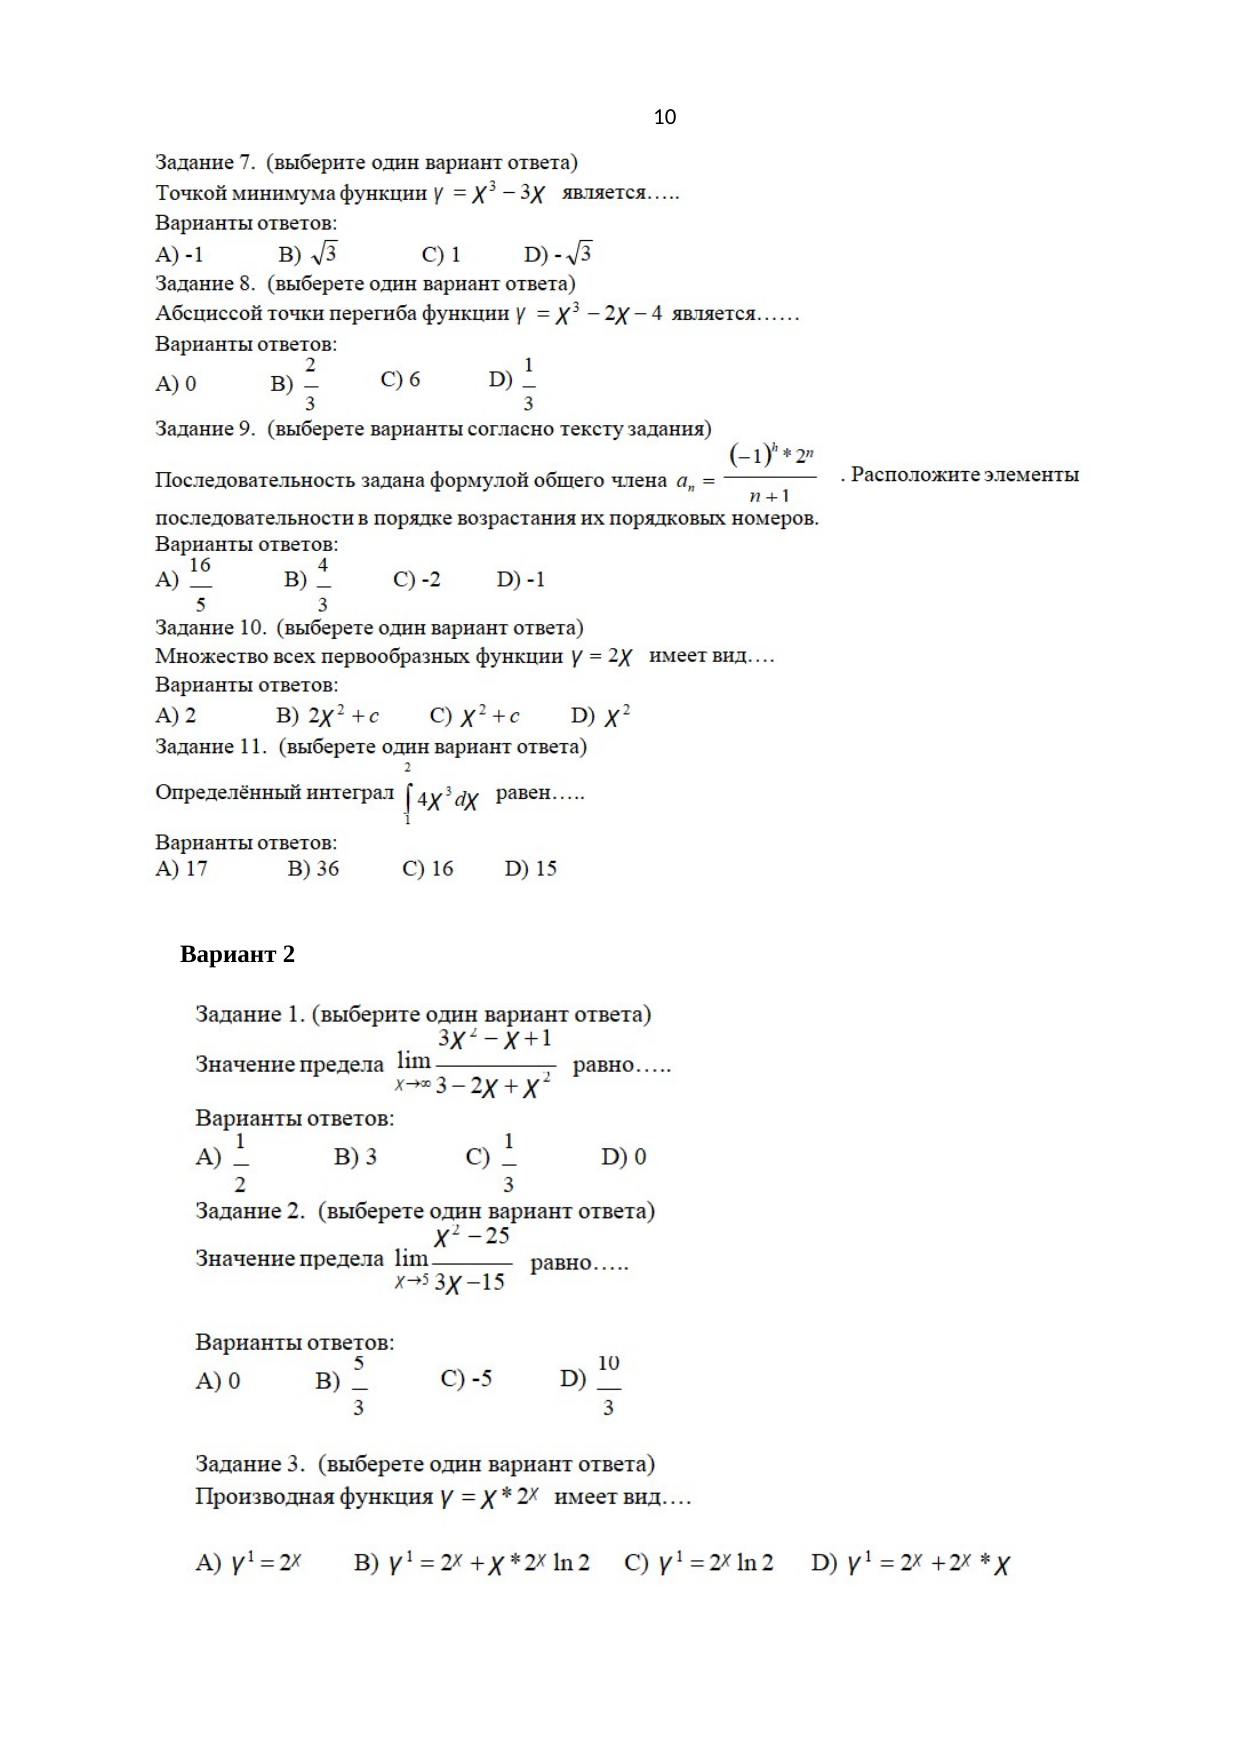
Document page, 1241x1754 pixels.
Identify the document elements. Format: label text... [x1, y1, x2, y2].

picture [177, 1003, 1093, 1598]
picture [128, 152, 1099, 906]
text Вариант 2 [180, 939, 1084, 968]
